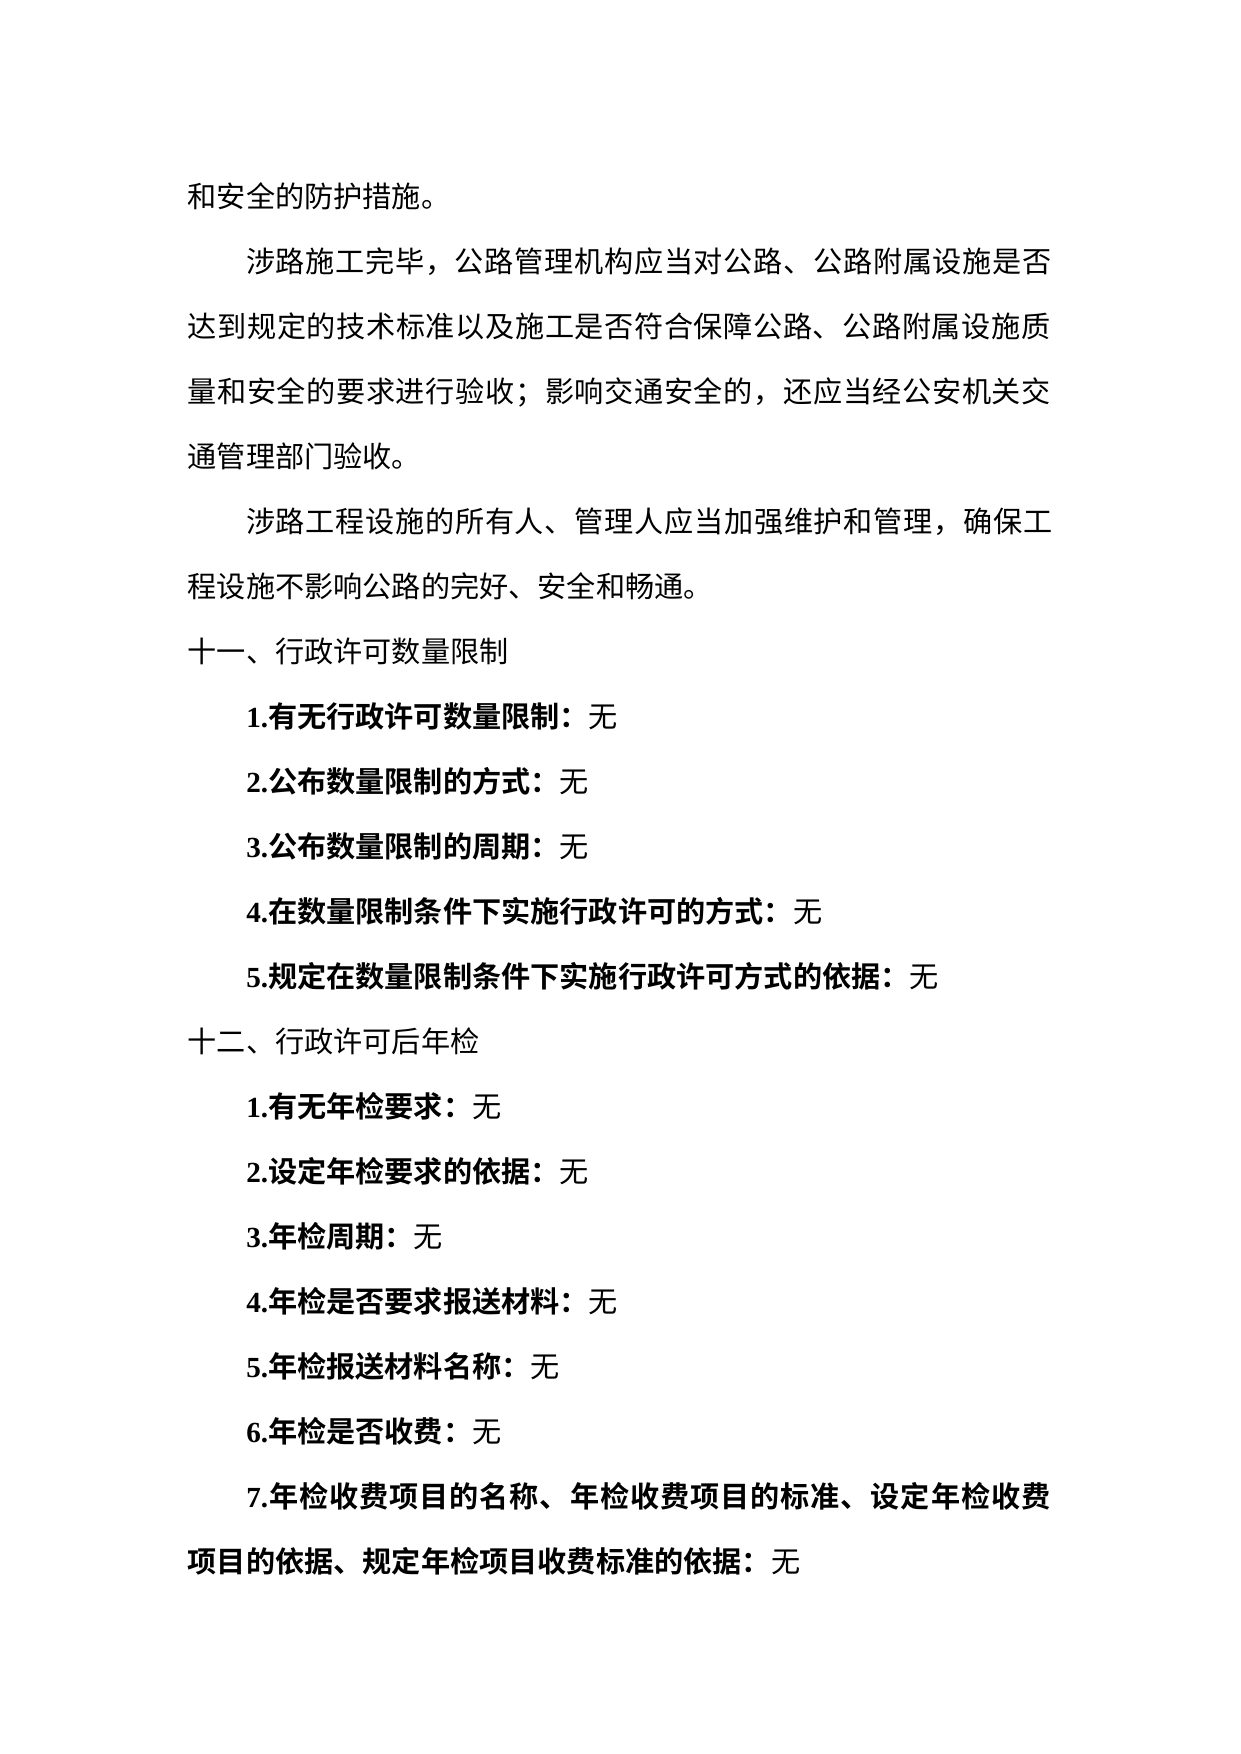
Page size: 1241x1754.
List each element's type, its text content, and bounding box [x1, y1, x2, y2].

text 1.有无年检要求：无 [187, 1072, 1053, 1137]
text 2.公布数量限制的方式：无 [187, 747, 1053, 812]
text 3.年检周期：无 [187, 1202, 1053, 1267]
text 十一、行政许可数量限制 [187, 617, 1053, 682]
text 1.有无行政许可数量限制：无 [187, 682, 1053, 747]
text 7.年检收费项目的名称、年检收费项目的标准、设定年检收费项目的依据、规定年检项目收费标准的依据：无 [187, 1462, 1053, 1592]
text 2.设定年检要求的依据：无 [187, 1137, 1053, 1202]
text 6.年检是否收费：无 [187, 1397, 1053, 1462]
text 十二、行政许可后年检 [187, 1007, 1053, 1072]
text 4.年检是否要求报送材料：无 [187, 1267, 1053, 1332]
text 4.在数量限制条件下实施行政许可的方式：无 [187, 877, 1053, 942]
text 涉路工程设施的所有人、管理人应当加强维护和管理，确保工程设施不影响公路的完好、安全和畅通。 [187, 487, 1053, 617]
text 涉路施工完毕，公路管理机构应当对公路、公路附属设施是否达到规定的技术标准以及施工是否符合保障公路、公路附属设施质量和安全的要求进行验收；影响交通安全的，还应当经公安机关交通管理部门验收。 [187, 227, 1053, 487]
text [187, 162, 1053, 227]
text 3.公布数量限制的周期：无 [187, 812, 1053, 877]
text 5.年检报送材料名称：无 [187, 1332, 1053, 1397]
text 5.规定在数量限制条件下实施行政许可方式的依据：无 [187, 942, 1053, 1007]
